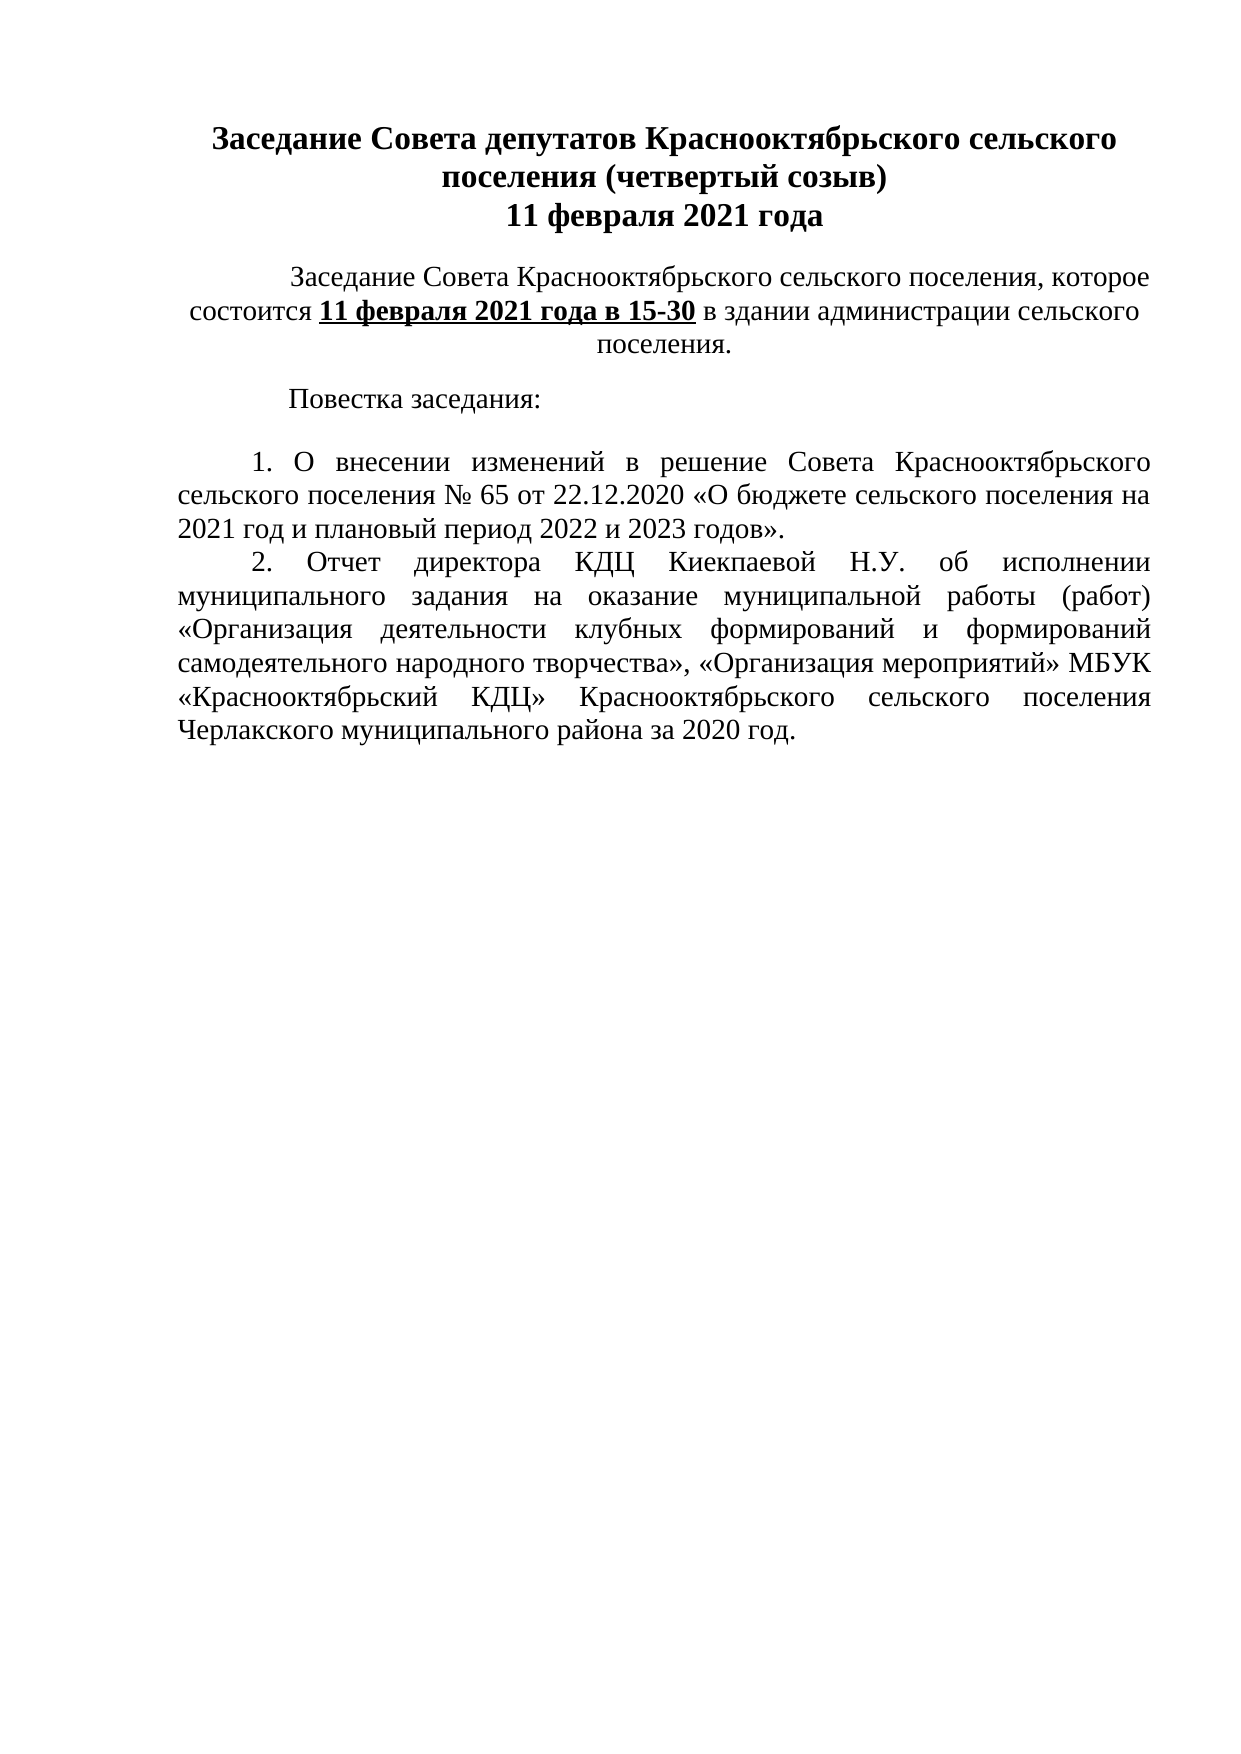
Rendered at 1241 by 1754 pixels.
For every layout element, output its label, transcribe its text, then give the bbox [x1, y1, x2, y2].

text Заседание Совета Краснооктябрьского сельского поселения, которое состоится 11 февраля 2021 года в 15-30 в здании администрации сельского поселения. [177, 259, 1152, 360]
text 1. О внесении изменений в решение Совета Краснооктябрьского сельского поселения № 65 от 22.12.2020 «О бюджете сельского поселения на 2021 год и плановый период 2022 и 2023 годов». [177, 444, 1152, 544]
text 11 февраля 2021 года [177, 195, 1152, 233]
text 2. Отчет директора КДЦ Киекпаевой Н.У. об исполнении муниципального задания на оказание муниципальной работы (работ) «Организация деятельности клубных формирований и формирований самодеятельного народного творчества», «Организация мероприятий» МБУК «Краснооктябрьский КДЦ» Краснооктябрьского сельского поселения Черлакского муниципального района за 2020 год. [177, 544, 1152, 746]
text Заседание Совета депутатов Краснооктябрьского сельского поселения (четвертый созыв) [177, 118, 1152, 195]
text Повестка заседания: [177, 382, 1152, 415]
